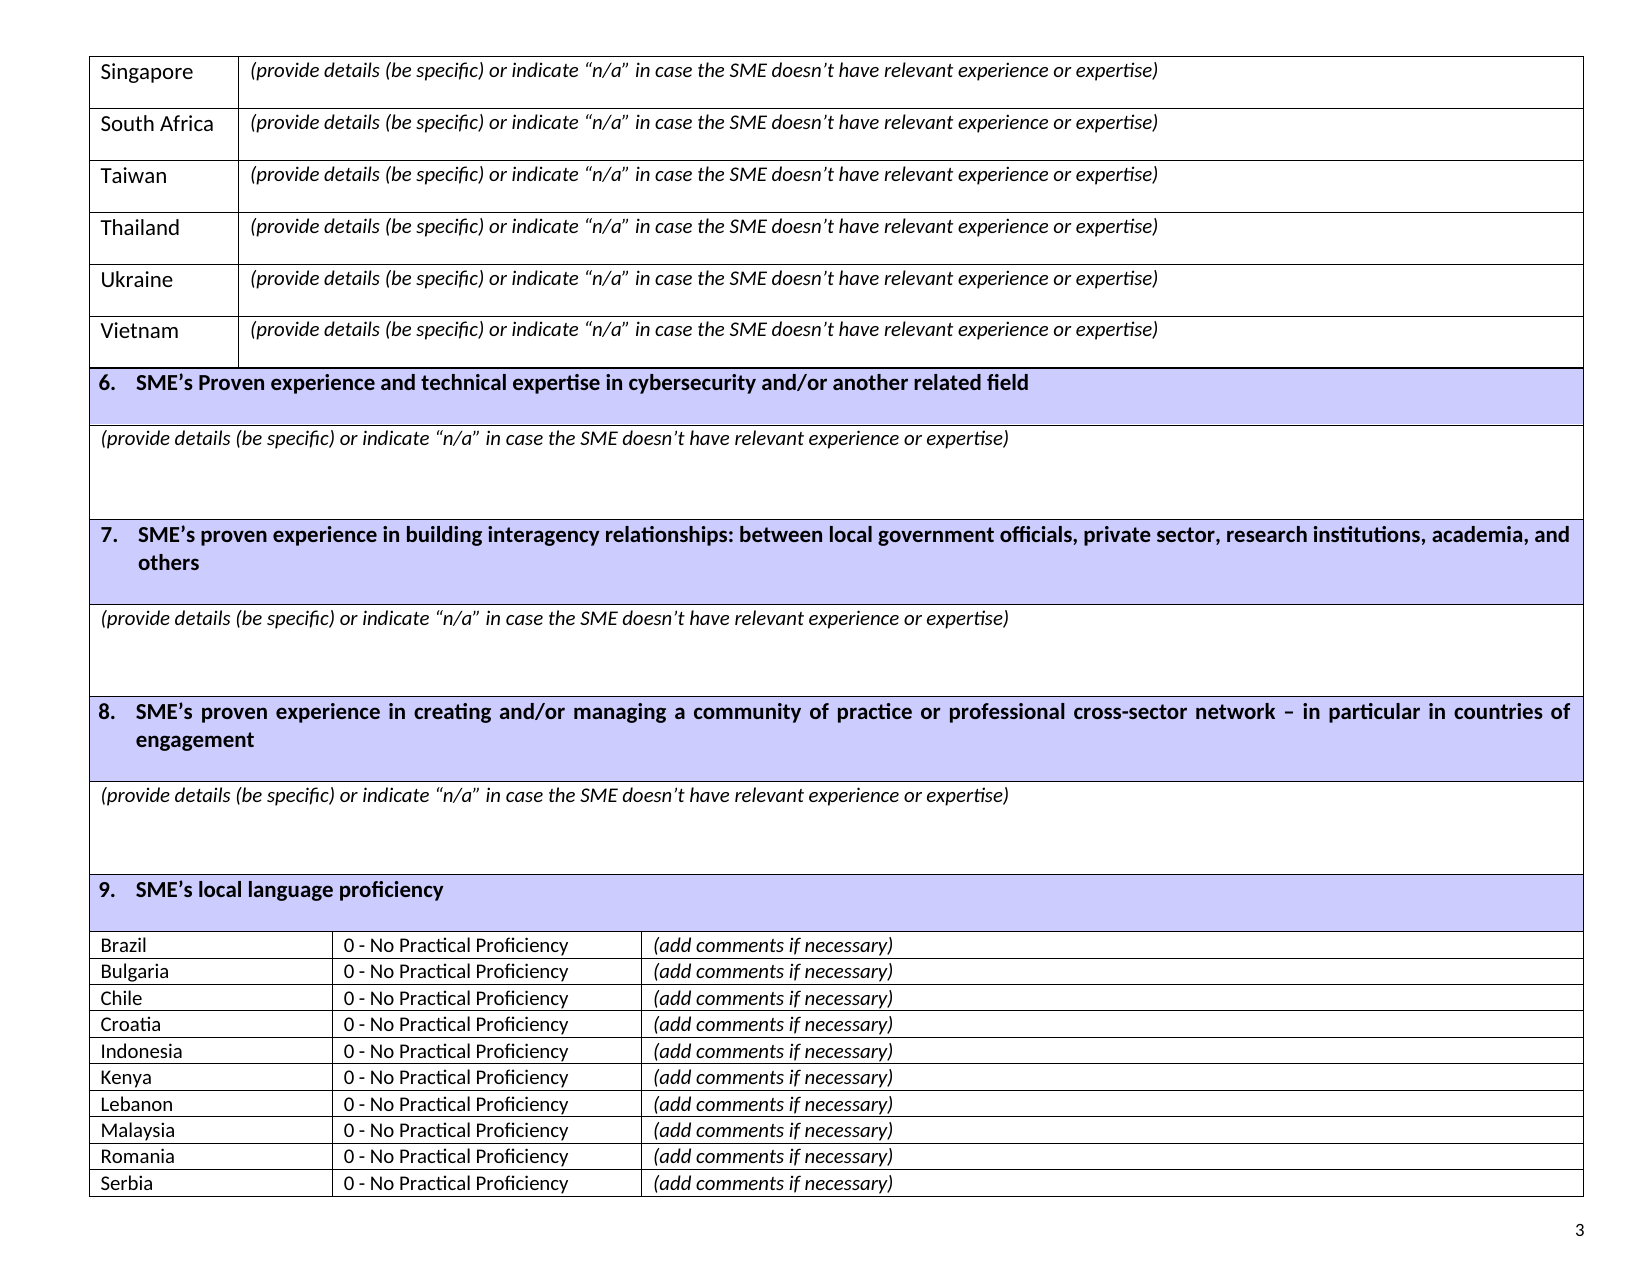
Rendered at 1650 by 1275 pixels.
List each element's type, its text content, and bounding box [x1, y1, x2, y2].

table_cell [333, 1117, 641, 1143]
table_cell (add comments if necessary) [642, 932, 1583, 957]
table_cell [333, 959, 641, 984]
table_cell Bulgaria [90, 959, 332, 984]
table_cell Croatia [90, 1011, 332, 1037]
table_cell (add comments if necessary) [642, 1117, 1583, 1143]
table_cell Taiwan [90, 161, 238, 212]
table_cell (provide details (be specific) or indicate “n/a” in case the SME doesn’t have relevant experience or expertise) [90, 782, 1583, 874]
table_cell Ukraine [90, 265, 238, 316]
table_cell [333, 1091, 641, 1116]
table_cell [333, 1064, 641, 1090]
table_cell [333, 1011, 641, 1037]
table_cell [333, 1038, 641, 1063]
table_cell [333, 985, 641, 1010]
table_cell (provide details (be specific) or indicate “n/a” in case the SME doesn’t have relevant experience or expertise) [90, 605, 1583, 696]
table_cell (add comments if necessary) [642, 1144, 1583, 1169]
table_cell Vietnam [90, 317, 238, 367]
table_cell (provide details (be specific) or indicate “n/a” in case the SME doesn’t have relevant experience or expertise) [239, 317, 1583, 367]
table_cell [333, 1144, 641, 1169]
table_cell Malaysia [90, 1117, 332, 1143]
table_cell Indonesia [90, 1038, 332, 1063]
table_cell (provide details (be specific) or indicate “n/a” in case the SME doesn’t have relevant experience or expertise) [90, 426, 1583, 519]
table_cell Kenya [90, 1064, 332, 1090]
table_cell (add comments if necessary) [642, 959, 1583, 984]
table_cell [333, 932, 641, 957]
table_cell SME’s local language proficiency [90, 875, 1583, 931]
table_cell Serbia [90, 1170, 332, 1196]
table_cell (provide details (be specific) or indicate “n/a” in case the SME doesn’t have relevant experience or expertise) [239, 161, 1583, 212]
table_cell (provide details (be specific) or indicate “n/a” in case the SME doesn’t have relevant experience or expertise) [239, 265, 1583, 316]
table_cell SME’s proven experience in creating and/or managing a community of practice or professional cross-sector network – in particular in countries of engagement [90, 697, 1583, 781]
table_cell [333, 1170, 641, 1196]
table_cell Thailand [90, 213, 238, 264]
table_cell Singapore [90, 57, 238, 108]
table_cell Romania [90, 1144, 332, 1169]
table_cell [239, 109, 1583, 160]
table_cell South Africa [90, 109, 238, 160]
table_cell Brazil [90, 932, 332, 957]
table_cell (add comments if necessary) [642, 1091, 1583, 1116]
table_cell (add comments if necessary) [642, 1064, 1583, 1090]
table_cell (provide details (be specific) or indicate “n/a” in case the SME doesn’t have relevant experience or expertise) [239, 213, 1583, 264]
table_cell Lebanon [90, 1091, 332, 1116]
table_cell SME’s Proven experience and technical expertise in cybersecurity and/or another related field [90, 369, 1583, 424]
table_cell Chile [90, 985, 332, 1010]
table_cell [239, 57, 1583, 108]
table_cell (add comments if necessary) [642, 1011, 1583, 1037]
table_cell SME’s proven experience in building interagency relationships: between local government officials, private sector, research institutions, academia, and others [90, 520, 1583, 604]
table_cell (add comments if necessary) [642, 1038, 1583, 1063]
table_cell (add comments if necessary) [642, 985, 1583, 1010]
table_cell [642, 1170, 1583, 1196]
